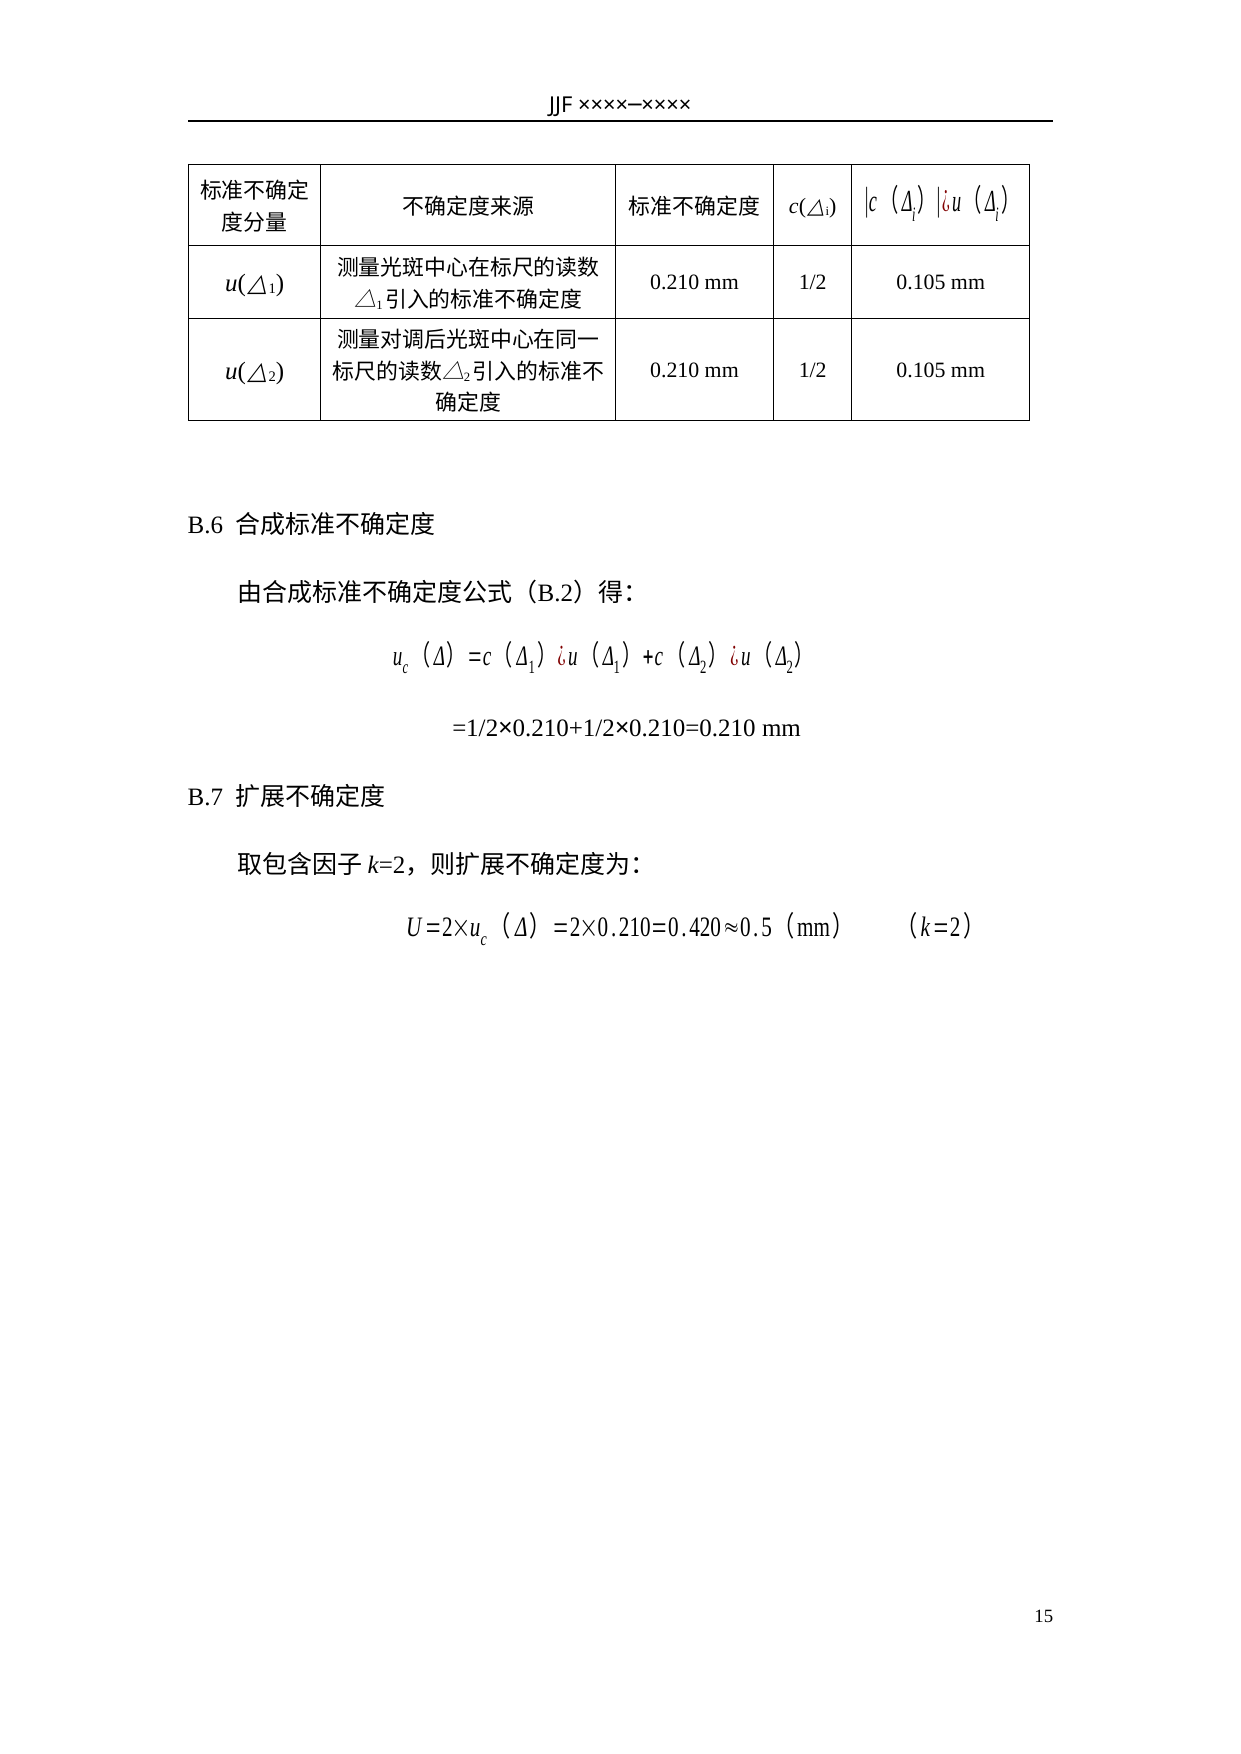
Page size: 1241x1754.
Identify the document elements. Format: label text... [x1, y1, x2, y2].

table_cell u(△1) [189, 246, 320, 318]
text B.6 合成标准不确定度 [187, 489, 1053, 557]
table_header 标准不确定度分量 [189, 165, 320, 245]
table_cell 1/2 [774, 319, 851, 420]
table_header 标准不确定度 [616, 165, 773, 245]
table_header c(△i) [774, 165, 851, 245]
table_header 不确定度来源 [321, 165, 615, 245]
text 由合成标准不确定度公式（B.2）得： [187, 557, 1053, 625]
table_header [852, 165, 1029, 245]
table_cell 1/2 [774, 246, 851, 318]
text B.7 扩展不确定度 [187, 761, 1002, 829]
table_cell 0.210 mm [616, 319, 773, 420]
text 取包含因子k=2，则扩展不确定度为： [187, 829, 1002, 897]
table_cell 测量光斑中心在标尺的读数△1引入的标准不确定度 [321, 246, 615, 318]
table_cell 测量对调后光斑中心在同一标尺的读数△2引入的标准不确定度 [321, 319, 615, 420]
table_cell 0.105 mm [852, 246, 1029, 318]
table_cell 0.210 mm [616, 246, 773, 318]
table_cell u(△2) [189, 319, 320, 420]
table_cell 0.105 mm [852, 319, 1029, 420]
text =1/2×0.210+1/2×0.210=0.210 mm [187, 693, 1003, 761]
